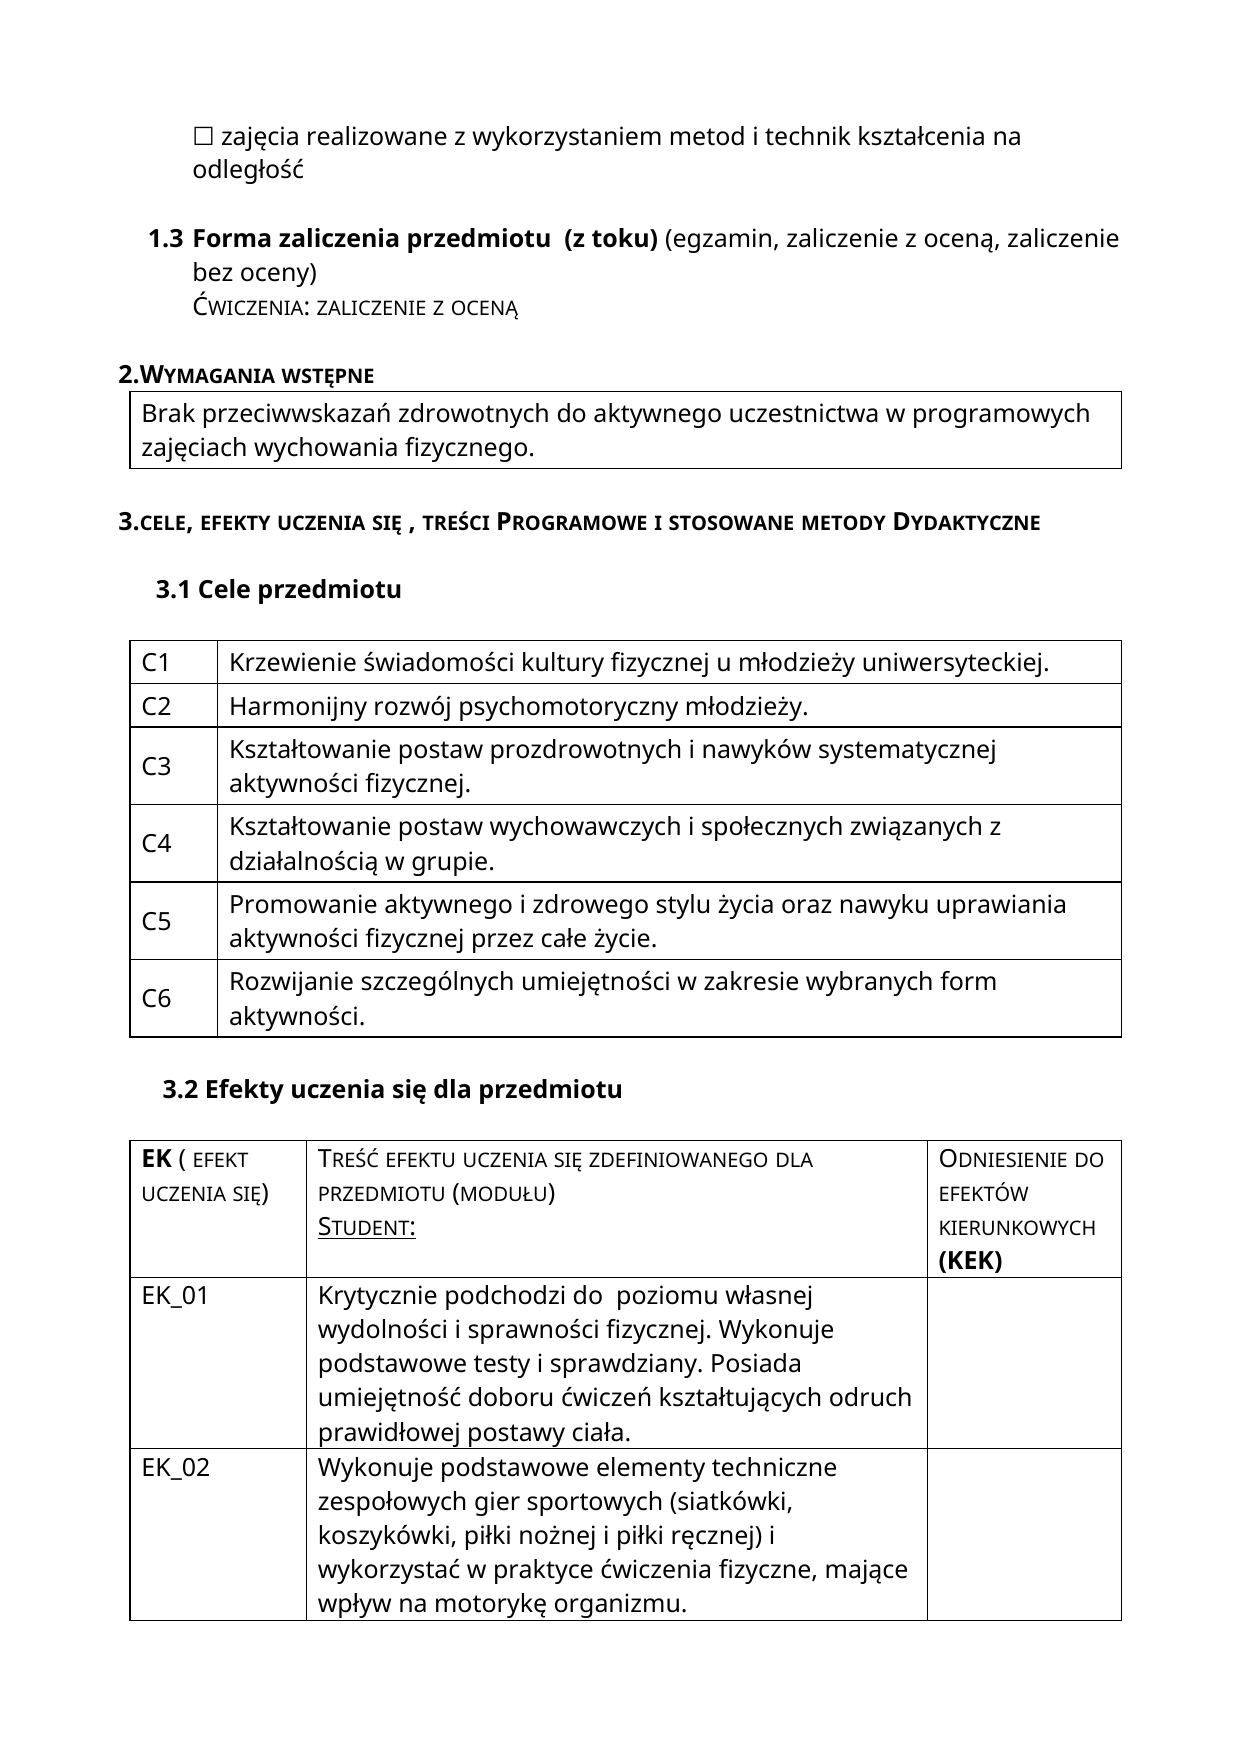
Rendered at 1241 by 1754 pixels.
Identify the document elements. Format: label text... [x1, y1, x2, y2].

table_cell Wykonuje podstawowe elementy techniczne zespołowych gier sportowych (siatkówki, koszykówki, piłki nożnej i piłki ręcznej) i wykorzystać w praktyce ćwiczenia fizyczne, mające wpływ na motorykę organizmu. [307, 1449, 927, 1619]
table_cell Harmonijny rozwój psychomotoryczny młodzieży. [218, 684, 1121, 726]
table_header EK ( efekt uczenia się) [131, 1141, 306, 1277]
table_cell Kształtowanie postaw prozdrowotnych i nawyków systematycznej aktywności fizycznej. [218, 728, 1121, 804]
table_header Krzewienie świadomości kultury fizycznej u młodzieży uniwersyteckiej. [218, 641, 1121, 683]
table_header Brak przeciwwskazań zdrowotnych do aktywnego uczestnictwa w programowych zajęciach wychowania fizycznego. [131, 392, 1121, 468]
table_header C1 [131, 641, 217, 683]
text Ćwiczenia: zaliczenie z oceną [148, 288, 1122, 322]
table_cell Rozwijanie szczególnych umiejętności w zakresie wybranych form aktywności. [218, 960, 1121, 1036]
table_header Treść efektu uczenia się zdefiniowanego dla przedmiotu (modułu) Student: [307, 1141, 927, 1277]
table_cell EK_01 [131, 1278, 306, 1448]
text 3.2 Efekty uczenia się dla przedmiotu [162, 1071, 1122, 1106]
table_cell Promowanie aktywnego i zdrowego stylu życia oraz nawyku uprawiania aktywności fizycznej przez całe życie. [218, 883, 1121, 959]
table_cell C6 [131, 960, 217, 1036]
text 2.Wymagania wstępne [118, 357, 1122, 391]
table_cell Kształtowanie postaw wychowawczych i społecznych związanych z działalnością w grupie. [218, 805, 1121, 881]
table_cell C4 [131, 805, 217, 881]
table_cell C3 [131, 728, 217, 804]
table_cell C5 [131, 883, 217, 959]
table_cell Krytycznie podchodzi do poziomu własnej wydolności i sprawności fizycznej. Wykonuje podstawowe testy i sprawdziany. Posiada umiejętność doboru ćwiczeń kształtujących odruch prawidłowej postawy ciała. [307, 1278, 927, 1448]
text 1.3 Forma zaliczenia przedmiotu (z toku) (egzamin, zaliczenie z oceną, zaliczenie bez oceny) [148, 220, 1122, 288]
text 3.cele, efekty uczenia się , treści Programowe i stosowane metody Dydaktyczne [118, 503, 1122, 537]
text 3.1 Cele przedmiotu [156, 571, 1122, 605]
table_cell C2 [131, 684, 217, 726]
table_cell [928, 1449, 1121, 1619]
table_header Odniesienie do efektów kierunkowych (KEK) [928, 1141, 1121, 1277]
table_cell [928, 1278, 1121, 1448]
table_cell EK_02 [131, 1449, 306, 1619]
text ☐ zajęcia realizowane z wykorzystaniem metod i technik kształcenia na odległość [192, 118, 1122, 186]
